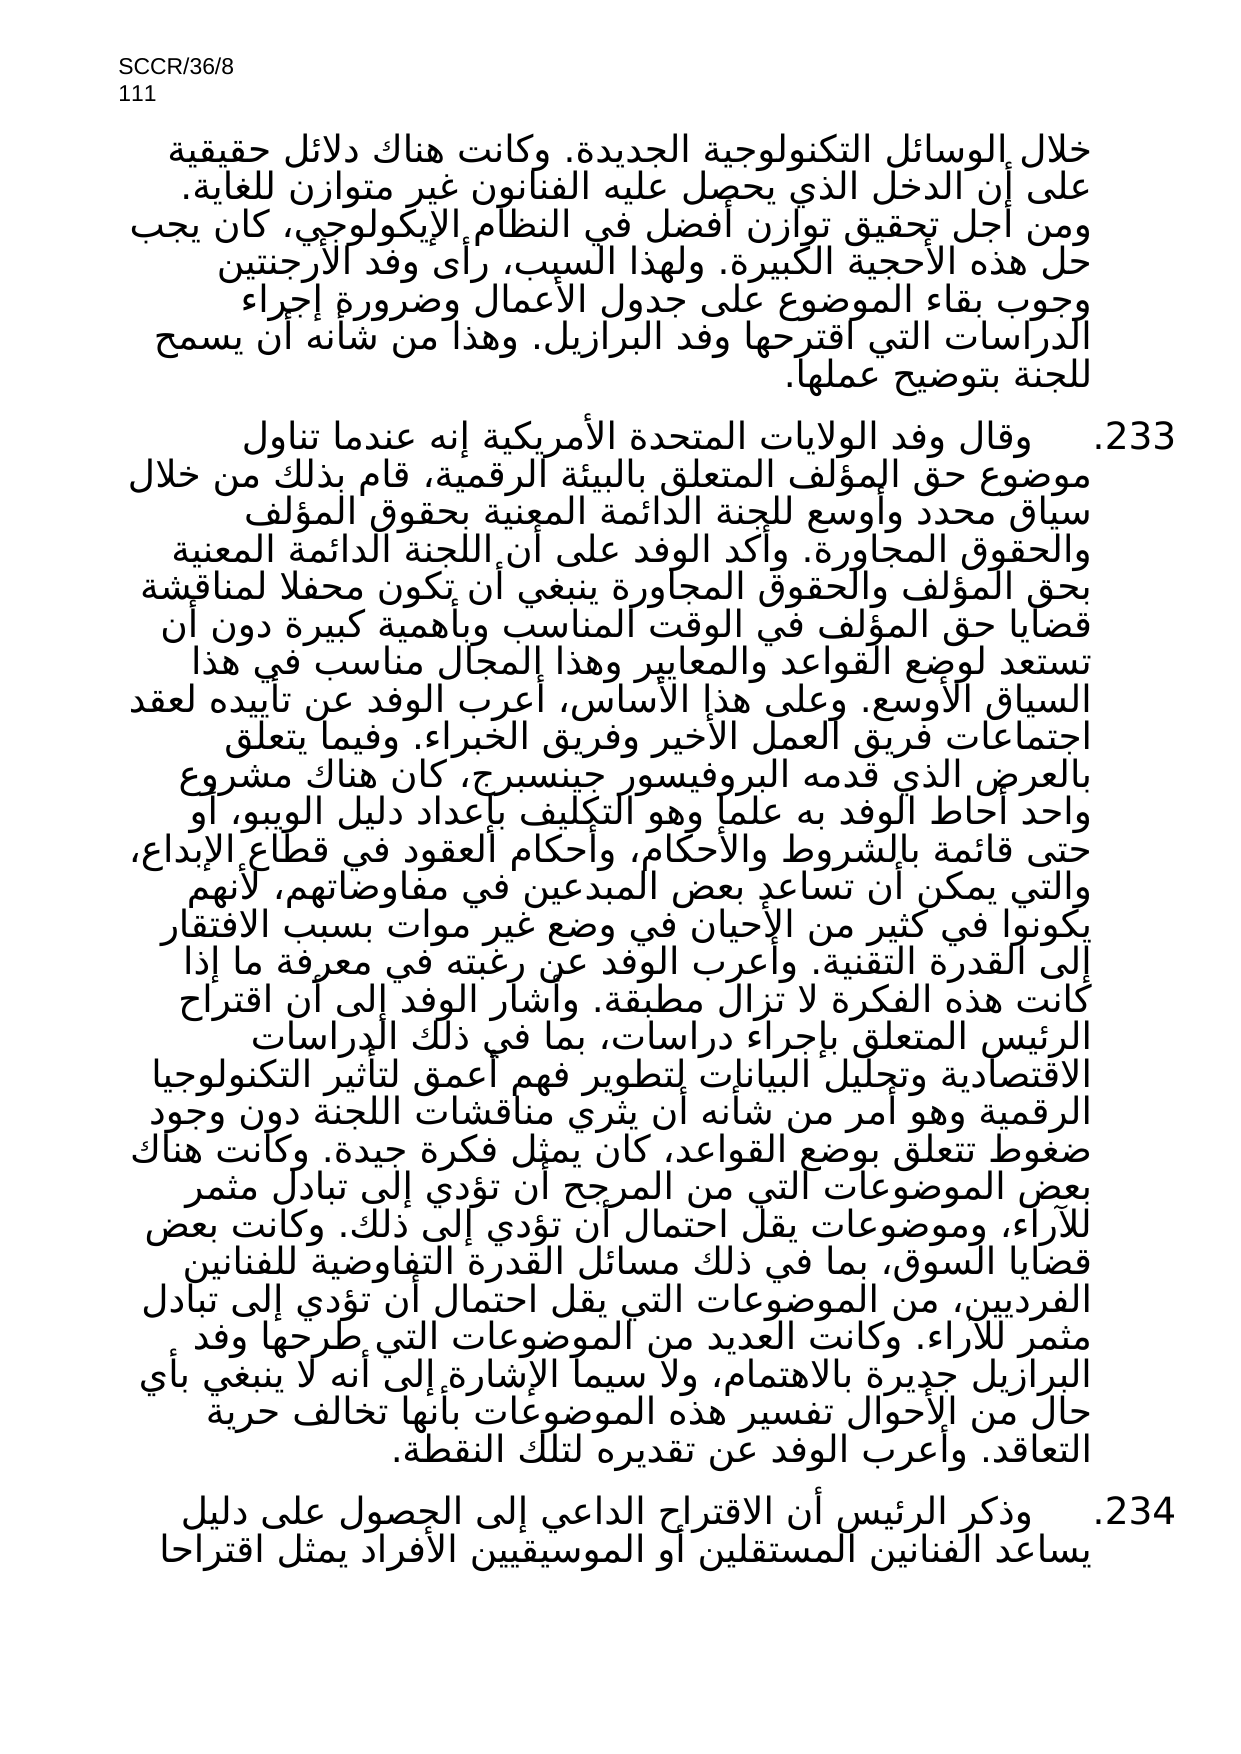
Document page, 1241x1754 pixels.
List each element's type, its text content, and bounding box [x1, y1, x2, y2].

text وقال وفد الولايات المتحدة الأمريكية إنه عندما تناول موضوع حق المؤلف المتعلق بالبيئة الرقمية، قام بذلك من خلال سياق محدد وأوسع للجنة الدائمة المعنية بحقوق المؤلف والحقوق المجاورة. وأكد الوفد على أن اللجنة الدائمة المعنية بحق المؤلف والحقوق المجاورة ينبغي أن تكون محفلا لمناقشة قضايا حق المؤلف في الوقت المناسب وبأهمية كبيرة دون أن تستعد لوضع القواعد والمعايير وهذا المجال مناسب في هذا السياق الأوسع. وعلى هذا الأساس، أعرب الوفد عن تأييده لعقد اجتماعات فريق العمل الأخير وفريق الخبراء. وفيما يتعلق بالعرض الذي قدمه البروفيسور جينسبرج، كان هناك مشروع واحد أحاط الوفد به علما وهو التكليف بإعداد دليل الويبو، أو حتى قائمة بالشروط والأحكام، وأحكام العقود في قطاع الإبداع، والتي يمكن أن تساعد بعض المبدعين في مفاوضاتهم، لأنهم يكونوا في كثير من الأحيان في وضع غير موات بسبب الافتقار إلى القدرة التقنية. وأعرب الوفد عن رغبته في معرفة ما إذا كانت هذه الفكرة لا تزال مطبقة. وأشار الوفد إلى أن اقتراح الرئيس المتعلق بإجراء دراسات، بما في ذلك الدراسات الاقتصادية وتحليل البيانات لتطوير فهم أعمق لتأثير التكنولوجيا الرقمية وهو أمر من شأنه أن يثري مناقشات اللجنة دون وجود ضغوط تتعلق بوضع القواعد، كان يمثل فكرة جيدة. وكانت هناك بعض الموضوعات التي من المرجح أن تؤدي إلى تبادل مثمر للآراء، وموضوعات يقل احتمال أن تؤدي إلى ذلك. وكانت بعض قضايا السوق، بما في ذلك مسائل القدرة التفاوضية للفنانين الفرديين، من الموضوعات التي يقل احتمال أن تؤدي إلى تبادل مثمر للآراء. وكانت العديد من الموضوعات التي طرحها وفد البرازيل جديرة بالاهتمام، ولا سيما الإشارة إلى أنه لا ينبغي بأي حال من الأحوال تفسير هذه الموضوعات بأنها تخالف حرية التعاقد. وأعرب الوفد عن تقديره لتلك النقطة. [118, 420, 1092, 1470]
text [118, 1495, 1092, 1570]
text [118, 132, 1092, 395]
